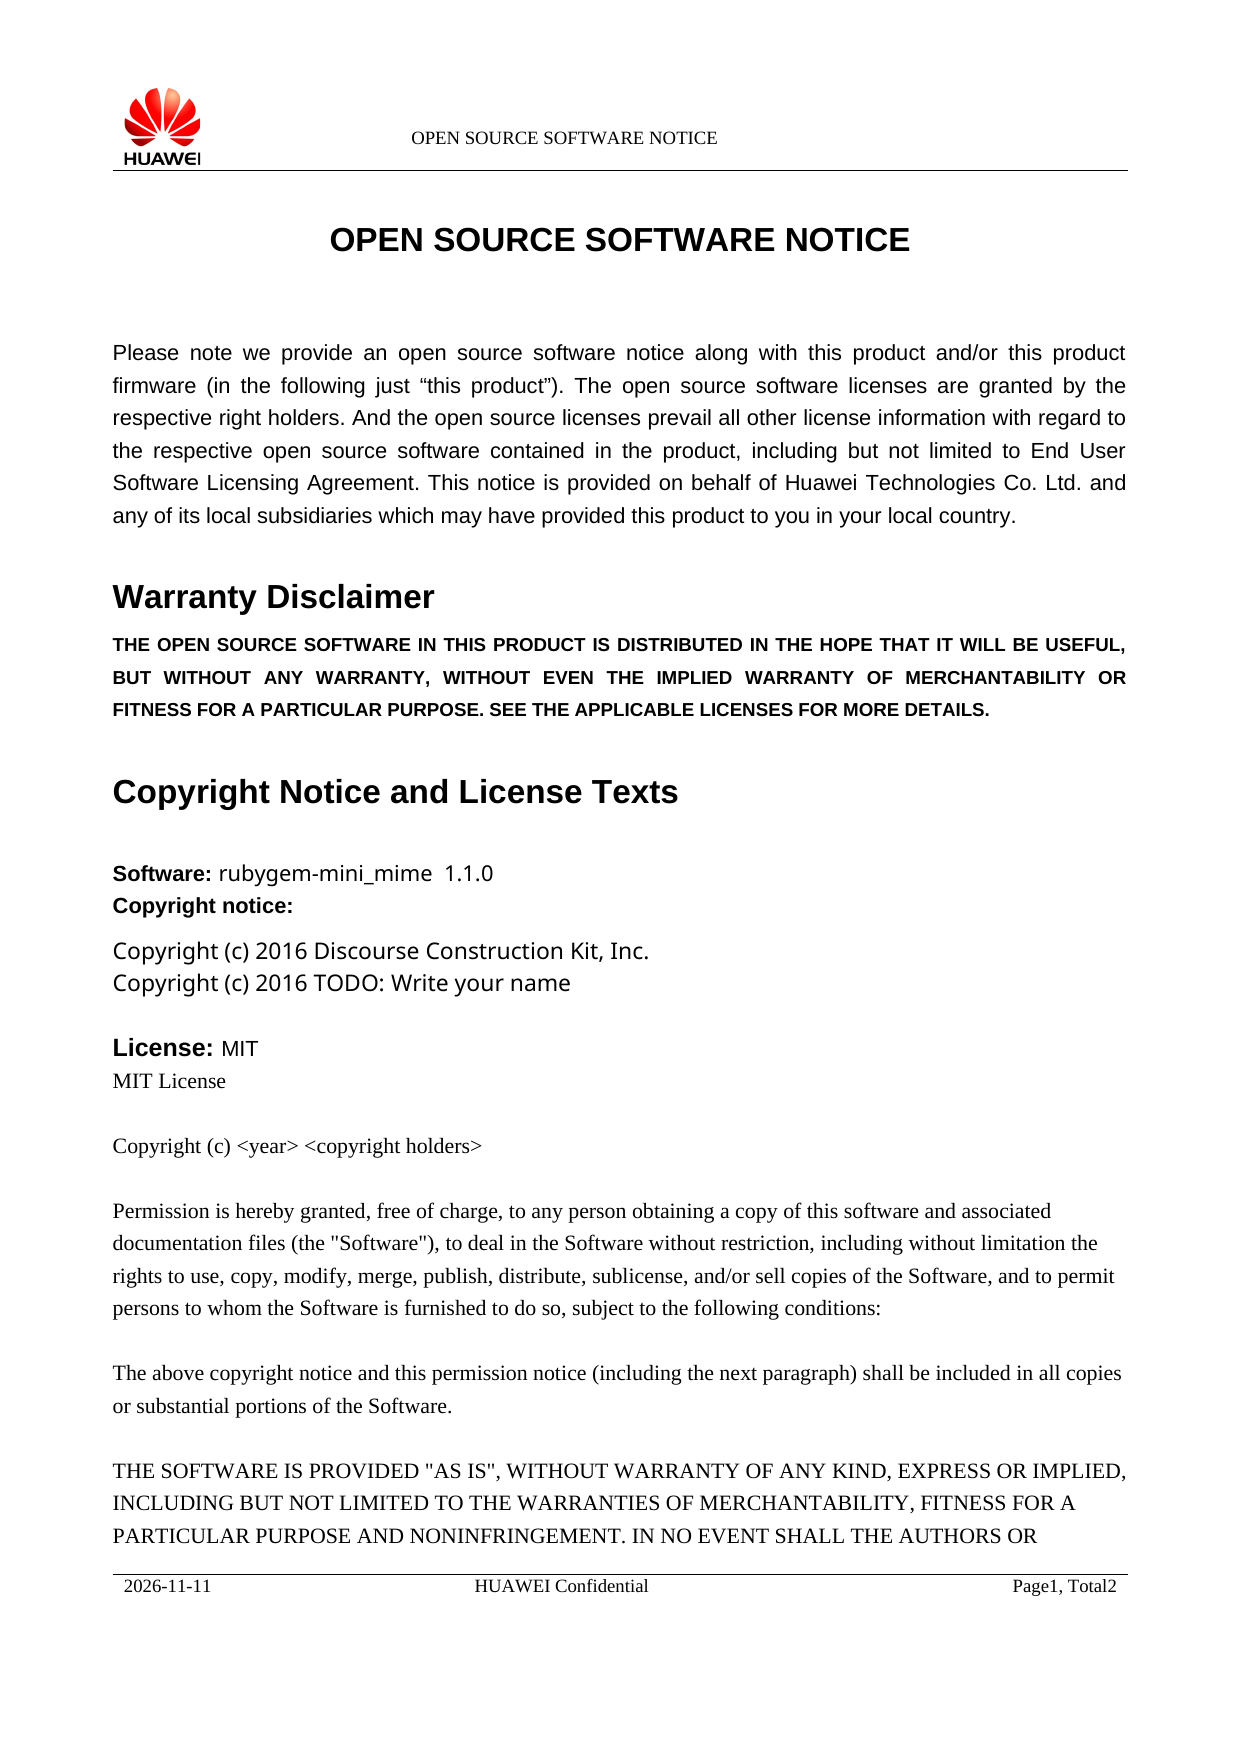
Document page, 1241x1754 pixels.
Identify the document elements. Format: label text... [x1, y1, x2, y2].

text The open source software in this product is distributed in the hope that it will be useful, but WITHOUT ANY WARRANTY, without even the implied warranty of MERCHANTABILITY or FITNESS FOR A PARTICULAR PURPOSE. See the applicable licenses for more details. [112, 629, 1128, 726]
title Software: rubygem-mini_mime 1.1.0 [112, 856, 1128, 889]
text License: MIT [112, 1031, 1128, 1064]
text Warranty Disclaimer [112, 564, 1128, 629]
text Copyright (c) 2016 Discourse Construction Kit, Inc. Copyright (c) 2016 TODO: Write your name [112, 934, 1128, 1031]
picture [124, 88, 201, 165]
text Please note we provide an open source software notice along with this product and/or this product firmware (in the following just “this product”). The open source software licenses are granted by the respective right holders. And the open source licenses prevail all other license information with regard to the respective open source software contained in the product, including but not limited to End User Software Licensing Agreement. This notice is provided on behalf of Huawei Technologies Co. Ltd. and any of its local subsidiaries which may have provided this product to you in your local country. [112, 336, 1128, 531]
text Copyright Notice and License Texts [112, 759, 1128, 824]
text Copyright notice: [112, 889, 1128, 921]
text OPEN SOURCE SOFTWARE NOTICE [112, 206, 1128, 271]
